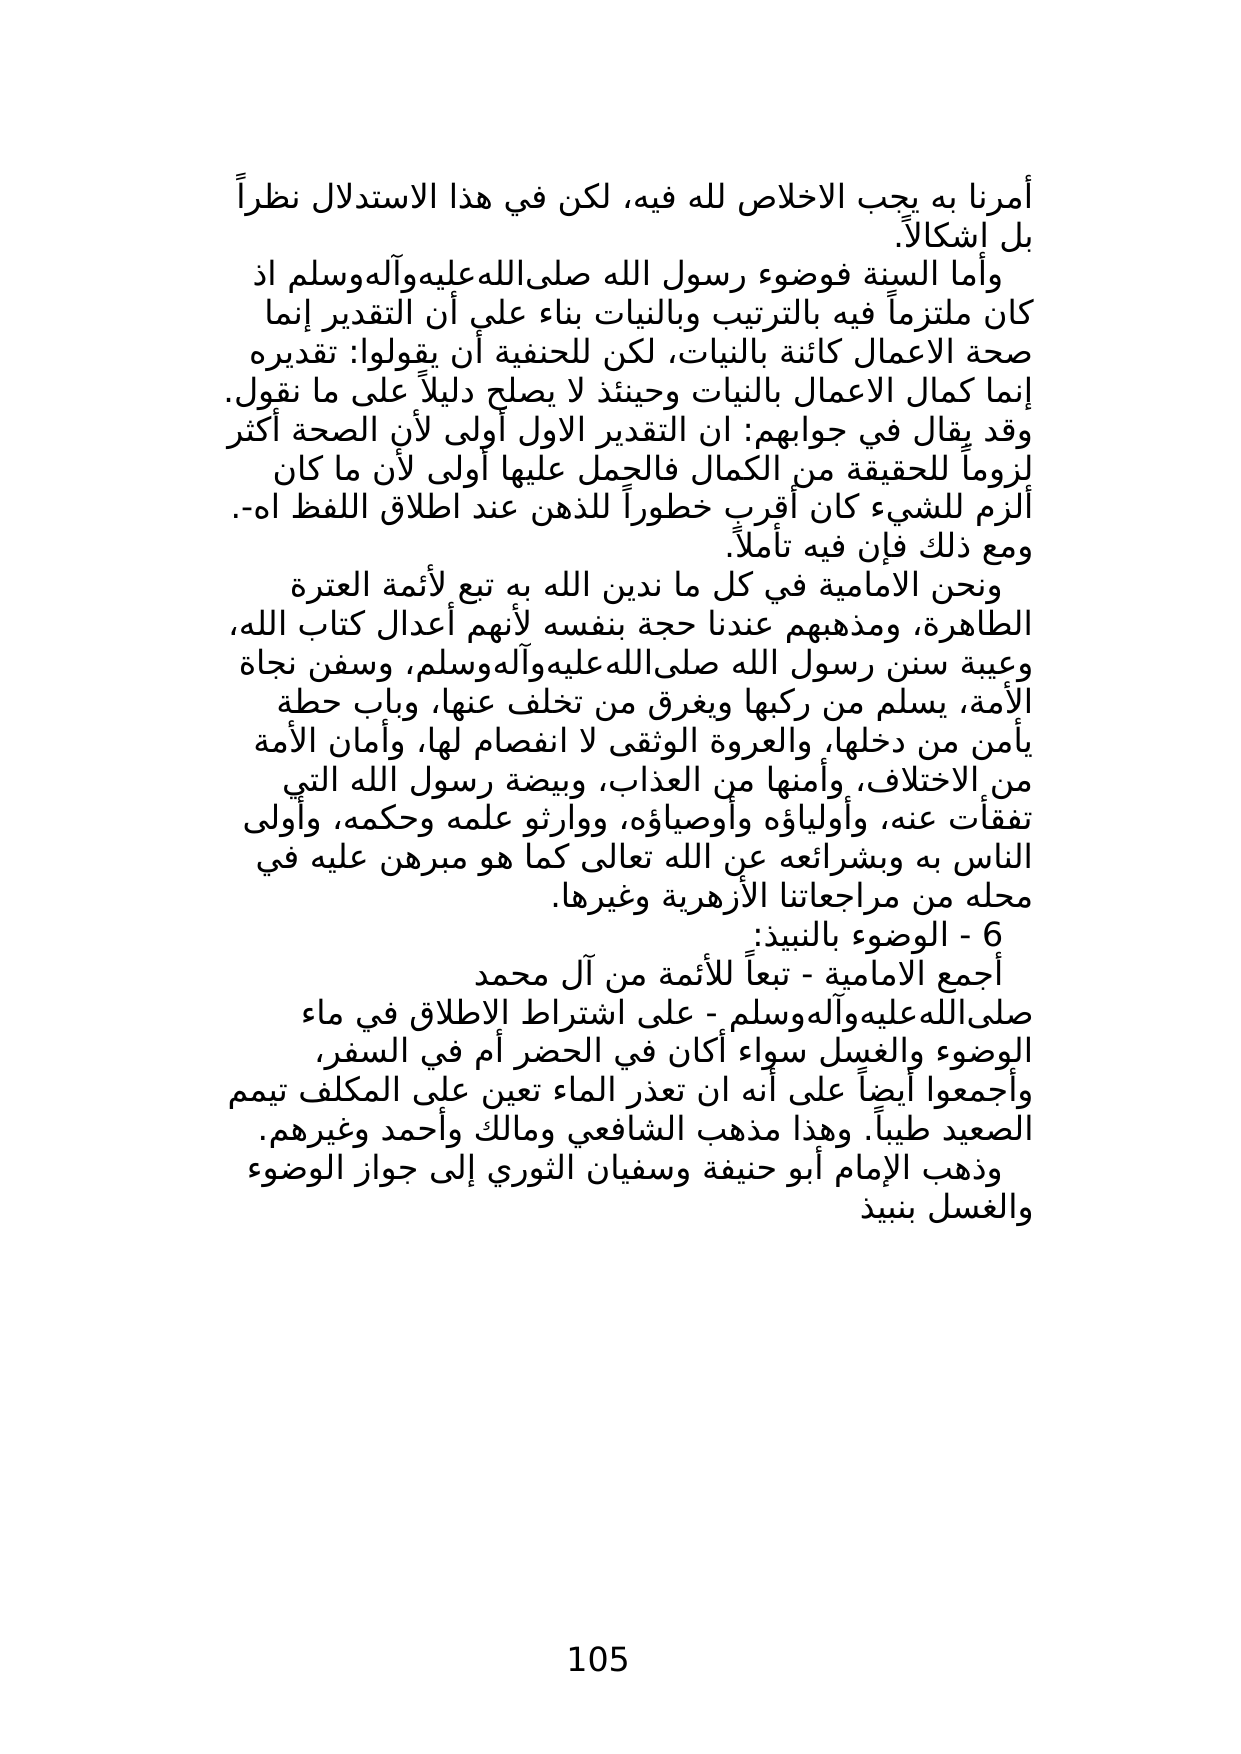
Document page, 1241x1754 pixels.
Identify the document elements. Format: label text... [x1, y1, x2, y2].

text ونحن الامامية في كل ما ندين الله به تبع لأئمة العترة الطاهرة، ومذهبهم عندنا حجة بنفسه لأنهم أعدال كتاب الله، وعيبة سنن رسول الله صلى‌الله‌عليه‌وآله‌وسلم، وسفن نجاة الأمة، يسلم من ركبها ويغرق من تخلف عنها، وباب حطة يأمن من دخلها، والعروة الوثقى لا انفصام لها، وأمان الأمة من الاختلاف، وأمنها من العذاب، وبيضة رسول الله التي تفقأت عنه، وأولياؤه وأوصياؤه، ووارثو علمه وحكمه، وأولى الناس به وبشرائعه عن الله تعالى كما هو مبرهن عليه في محله من مراجعاتنا الأزهرية وغيرها. [222, 566, 1033, 915]
text أمرنا به يجب الاخلاص لله فيه، لكن في هذا الاستدلال نظراً بل اشكالاً. [222, 177, 1033, 255]
text أجمع الامامية - تبعاً للأئمة من آل محمد صلى‌الله‌عليه‌وآله‌وسلم - على اشتراط الاطلاق في ماء الوضوء والغسل سواء أكان في الحضر أم في السفر، وأجمعوا أيضاً على أنه ان تعذر الماء تعين على المكلف تيمم الصعيد طيباً. وهذا مذهب الشافعي ومالك وأحمد وغيرهم. [222, 954, 1033, 1148]
text وذهب الإمام أبو حنيفة وسفيان الثوري إلى جواز الوضوء والغسل بنبيذ [222, 1148, 1033, 1226]
text 6 - الوضوء بالنبيذ: [222, 915, 1033, 954]
text وأما السنة فوضوء رسول الله صلى‌الله‌عليه‌وآله‌وسلم اذ كان ملتزماً فيه بالترتيب وبالنيات بناء على أن التقدير إنما صحة الاعمال كائنة بالنيات، لكن للحنفية أن يقولوا: تقديره إنما كمال الاعمال بالنيات وحينئذ لا يصلح دليلاً على ما نقول. وقد يقال في جوابهم: ان التقدير الاول أولى لأن الصحة أكثر لزوماً للحقيقة من الكمال فالحمل عليها أولى لأن ما كان ألزم للشيء كان أقرب خطوراً للذهن عند اطلاق اللفظ اه-. ومع ذلك فإن فيه تأملاً. [222, 255, 1033, 566]
